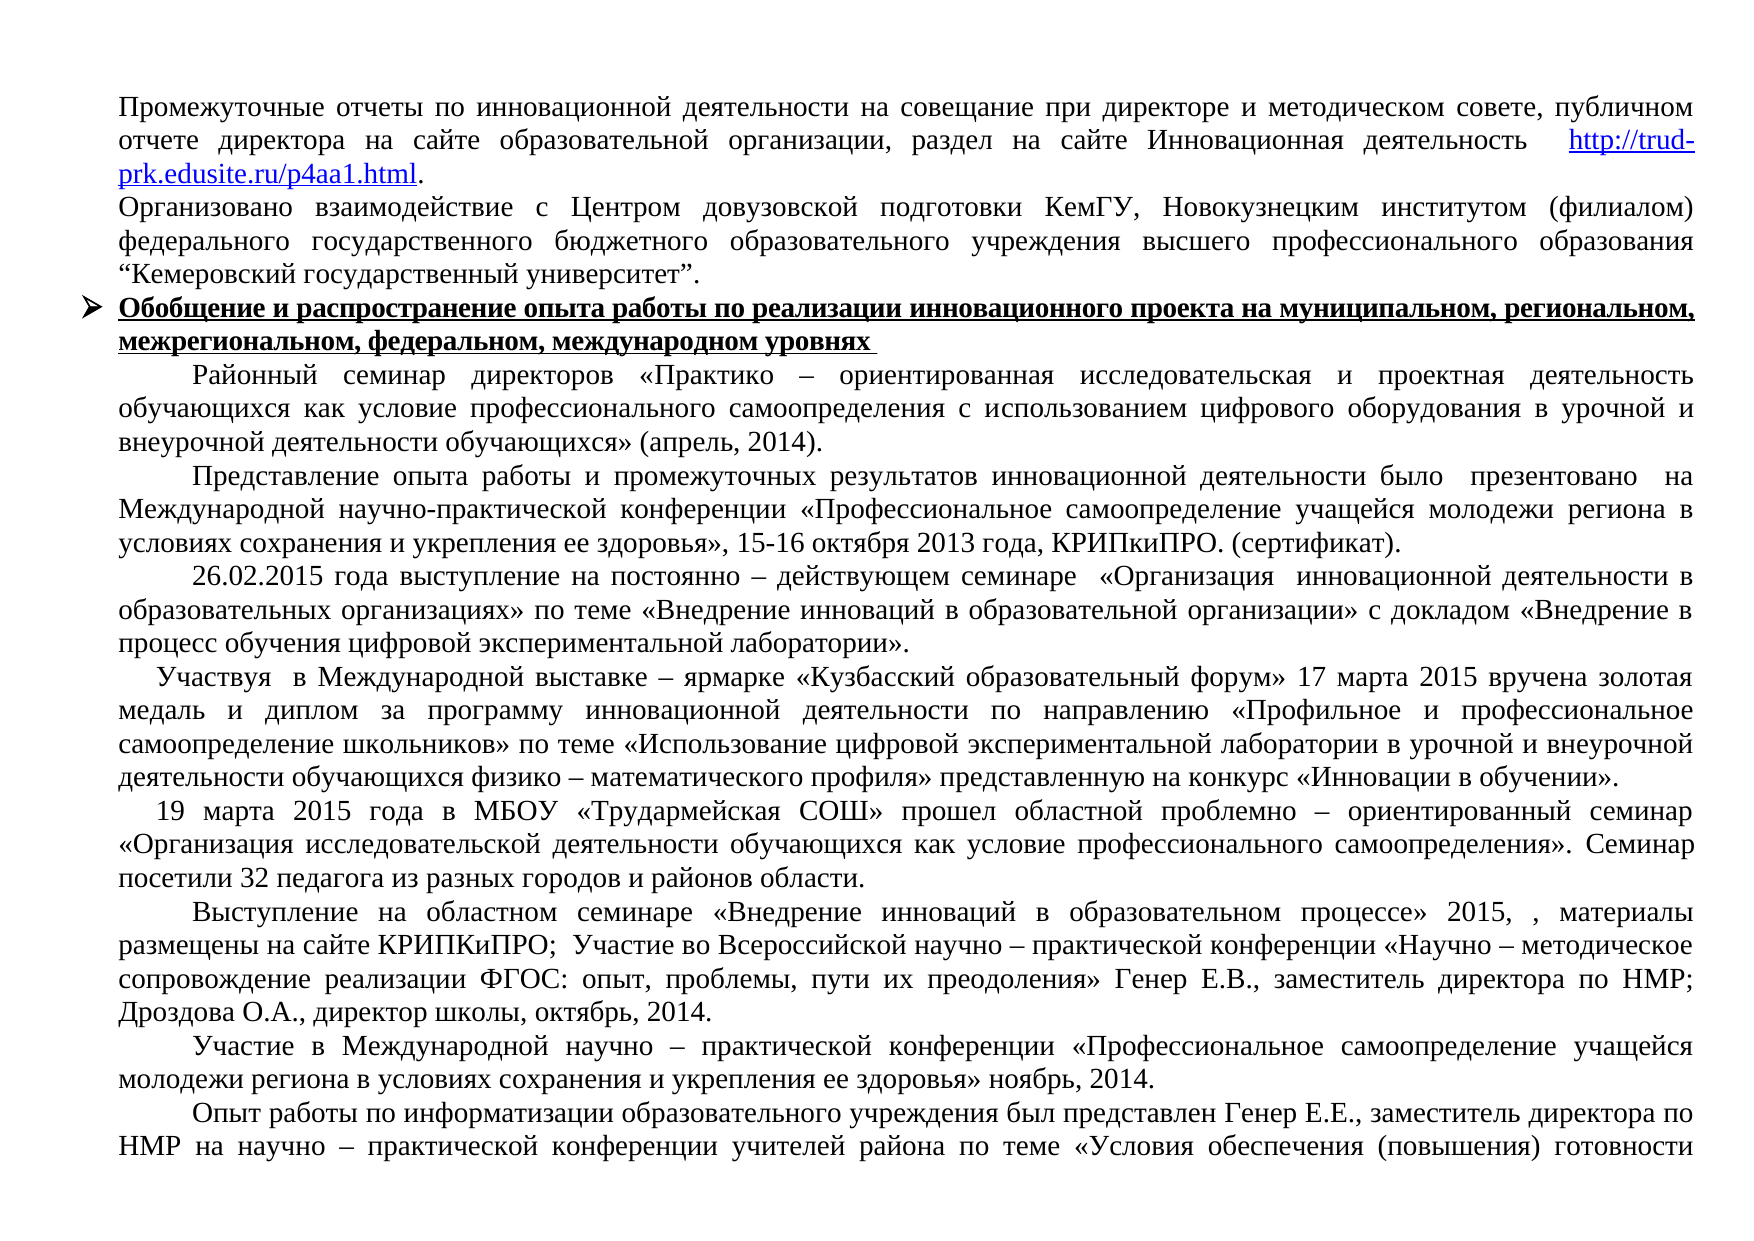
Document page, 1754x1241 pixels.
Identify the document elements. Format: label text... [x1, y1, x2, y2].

text Районный семинар директоров «Практико – ориентированная исследовательская и проектная деятельность обучающихся как условие профессионального самоопределения с использованием цифрового оборудования в урочной и внеурочной деятельности обучающихся» (апрель, 2014). [118, 357, 1695, 458]
text 19 марта 2015 года в МБОУ «Трудармейская СОШ» прошел областной проблемно – ориентированный семинар «Организация исследовательской деятельности обучающихся как условие профессионального самоопределения». Семинар посетили 32 педагога из разных городов и районов области. [118, 793, 1695, 894]
text Участие в Международной научно – практической конференции «Профессиональное самоопределение учащейся молодежи региона в условиях сохранения и укрепления ее здоровья» ноябрь, 2014. [118, 1028, 1695, 1095]
text Организовано взаимодействие с Центром довузовской подготовки КемГУ, Новокузнецким институтом (филиалом) федерального государственного бюджетного образовательного учреждения высшего профессионального образования “Кемеровский государственный университет”. [118, 189, 1695, 290]
text Представление опыта работы и промежуточных результатов инновационной деятельности было презентовано на Международной научно-практической конференции «Профессиональное самоопределение учащейся молодежи региона в условиях сохранения и укрепления ее здоровья», 15-16 октября 2013 года, КРИПкиПРО. (сертификат). [118, 458, 1695, 558]
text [118, 1095, 1695, 1162]
text Участвуя в Международной выставке – ярмарке «Кузбасский образовательный форум» 17 марта 2015 вручена золотая медаль и диплом за программу инновационной деятельности по направлению «Профильное и профессиональное самоопределение школьников» по теме «Использование цифровой экспериментальной лаборатории в урочной и внеурочной деятельности обучающихся физико – математического профиля» представленную на конкурс «Инновации в обучении». [118, 659, 1695, 793]
text Промежуточные отчеты по инновационной деятельности на совещание при директоре и методическом совете, публичном отчете директора на сайте образовательной организации, раздел на сайте Инновационная деятельность http://trud-prk.edusite.ru/p4aa1.html. [118, 89, 1695, 189]
text Выступление на областном семинаре «Внедрение инноваций в образовательном процессе» 2015, , материалы размещены на сайте КРИПКиПРО; Участие во Всероссийской научно – практической конференции «Научно – методическое сопровождение реализации ФГОС: опыт, проблемы, пути их преодоления» Генер Е.В., заместитель директора по НМР; Дроздова О.А., директор школы, октябрь, 2014. [118, 894, 1695, 1028]
list Обобщение и распространение опыта работы по реализации инновационного проекта на муниципальном, региональном, межрегиональном, федеральном, международном уровнях [81, 290, 1695, 357]
text 26.02.2015 года выступление на постоянно – действующем семинаре «Организация инновационной деятельности в образовательных организациях» по теме «Внедрение инноваций в образовательной организации» с докладом «Внедрение в процесс обучения цифровой экспериментальной лаборатории». [118, 558, 1695, 659]
